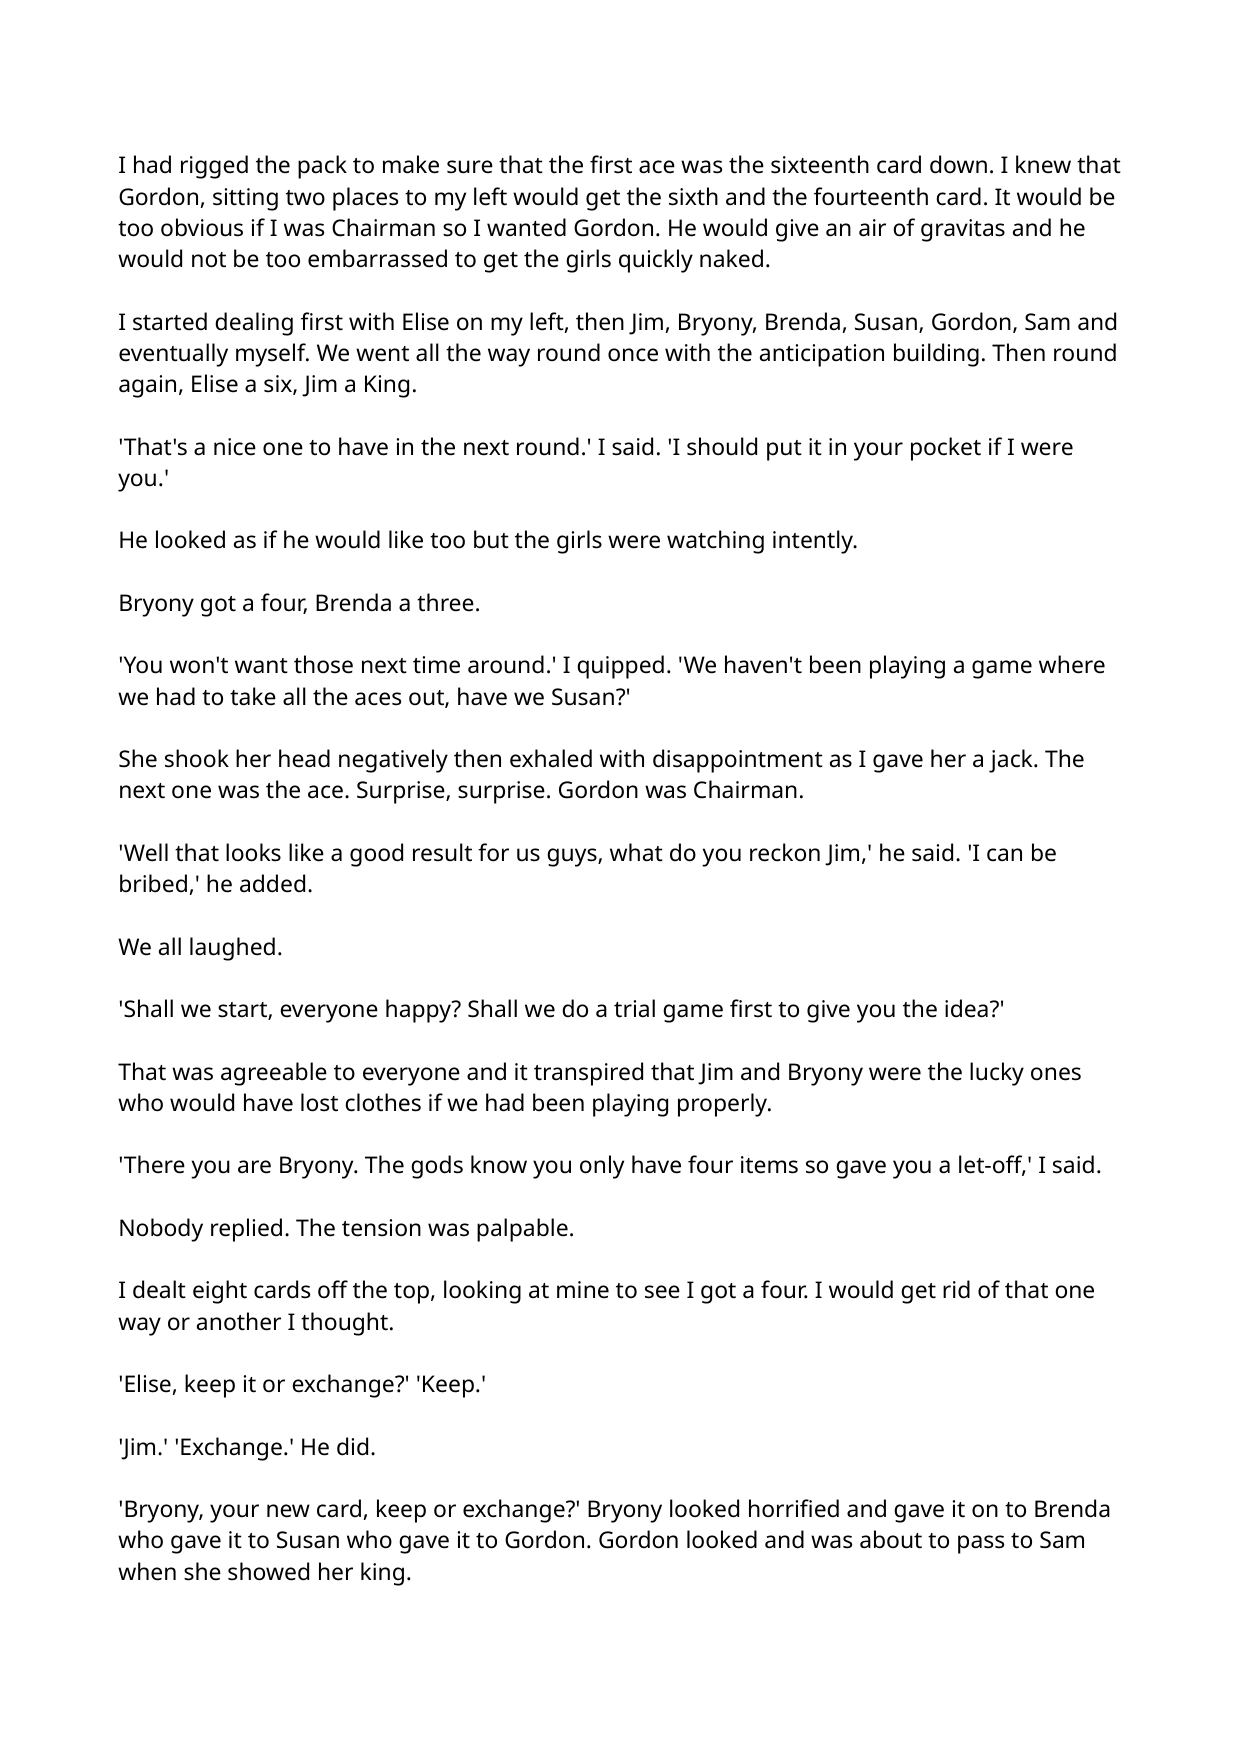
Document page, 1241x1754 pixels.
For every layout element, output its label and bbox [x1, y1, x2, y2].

text [118, 118, 1122, 1618]
